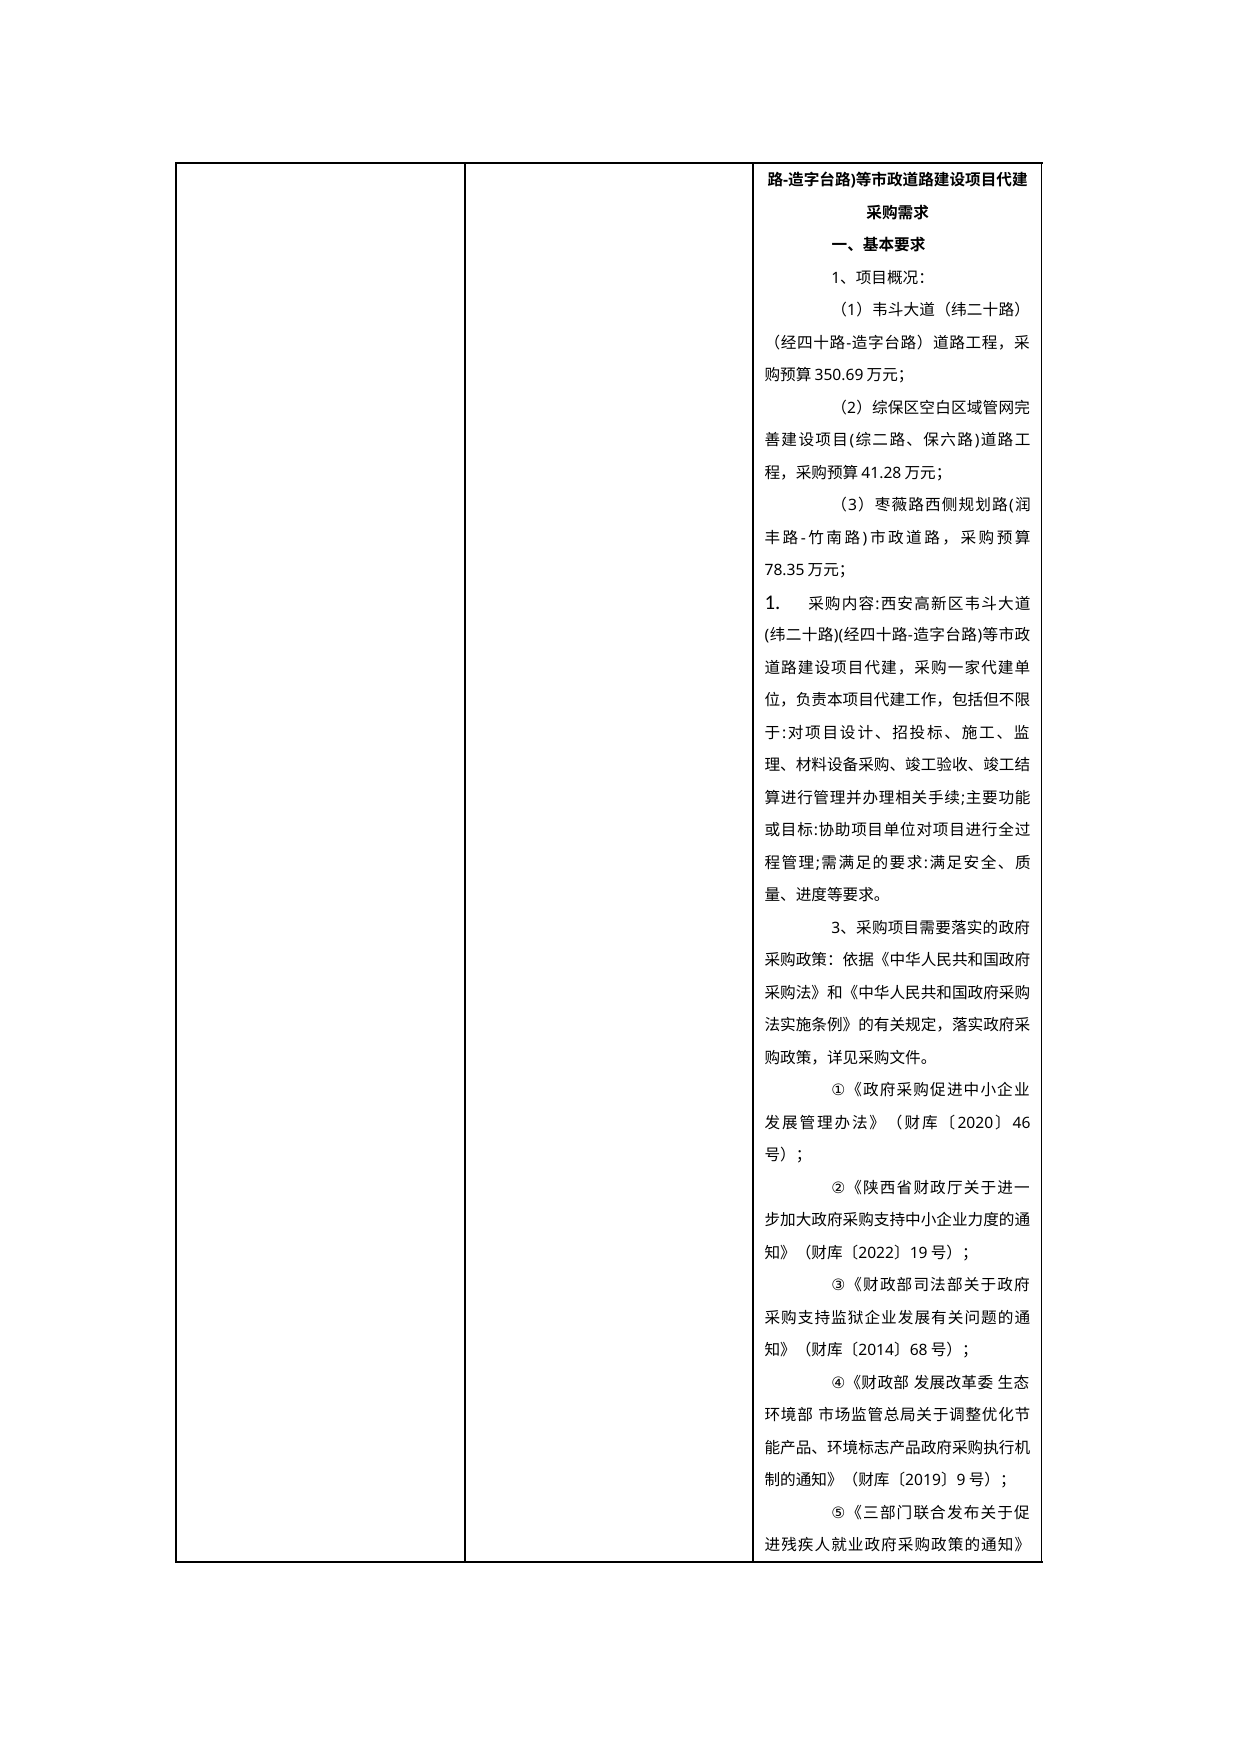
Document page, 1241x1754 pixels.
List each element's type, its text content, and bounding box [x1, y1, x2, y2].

table_cell 1 [177, 164, 464, 1561]
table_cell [754, 164, 1041, 1561]
table_cell [466, 164, 752, 1561]
